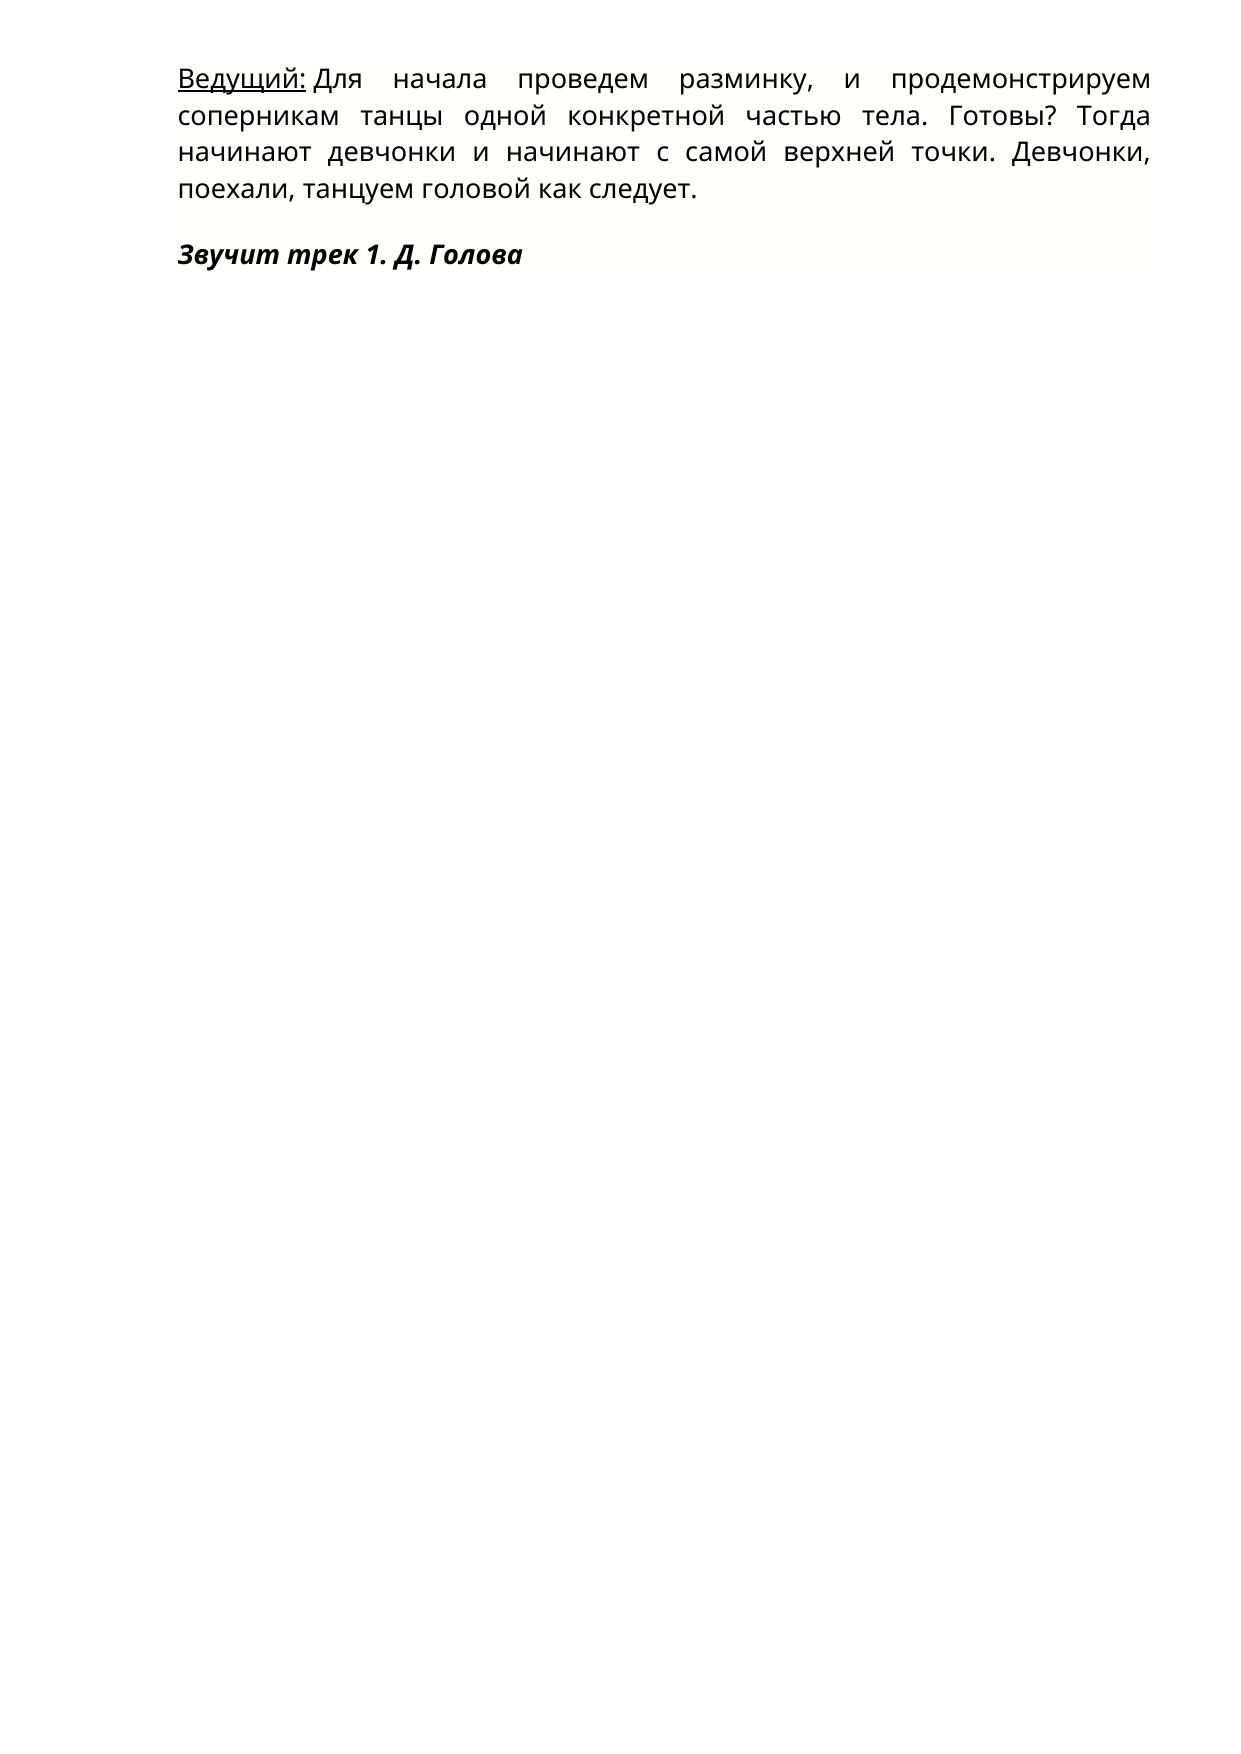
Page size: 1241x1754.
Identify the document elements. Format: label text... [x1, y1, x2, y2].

text Ведущий: Для начала проведем разминку, и продемонстрируем соперникам танцы одной конкретной частью тела. Готовы? Тогда начинают девчонки и начинают с самой верхней точки. Девчонки, поехали, танцуем головой как следует. [177, 59, 1152, 207]
text Звучит трек 1. Д. Голова [177, 236, 1152, 273]
